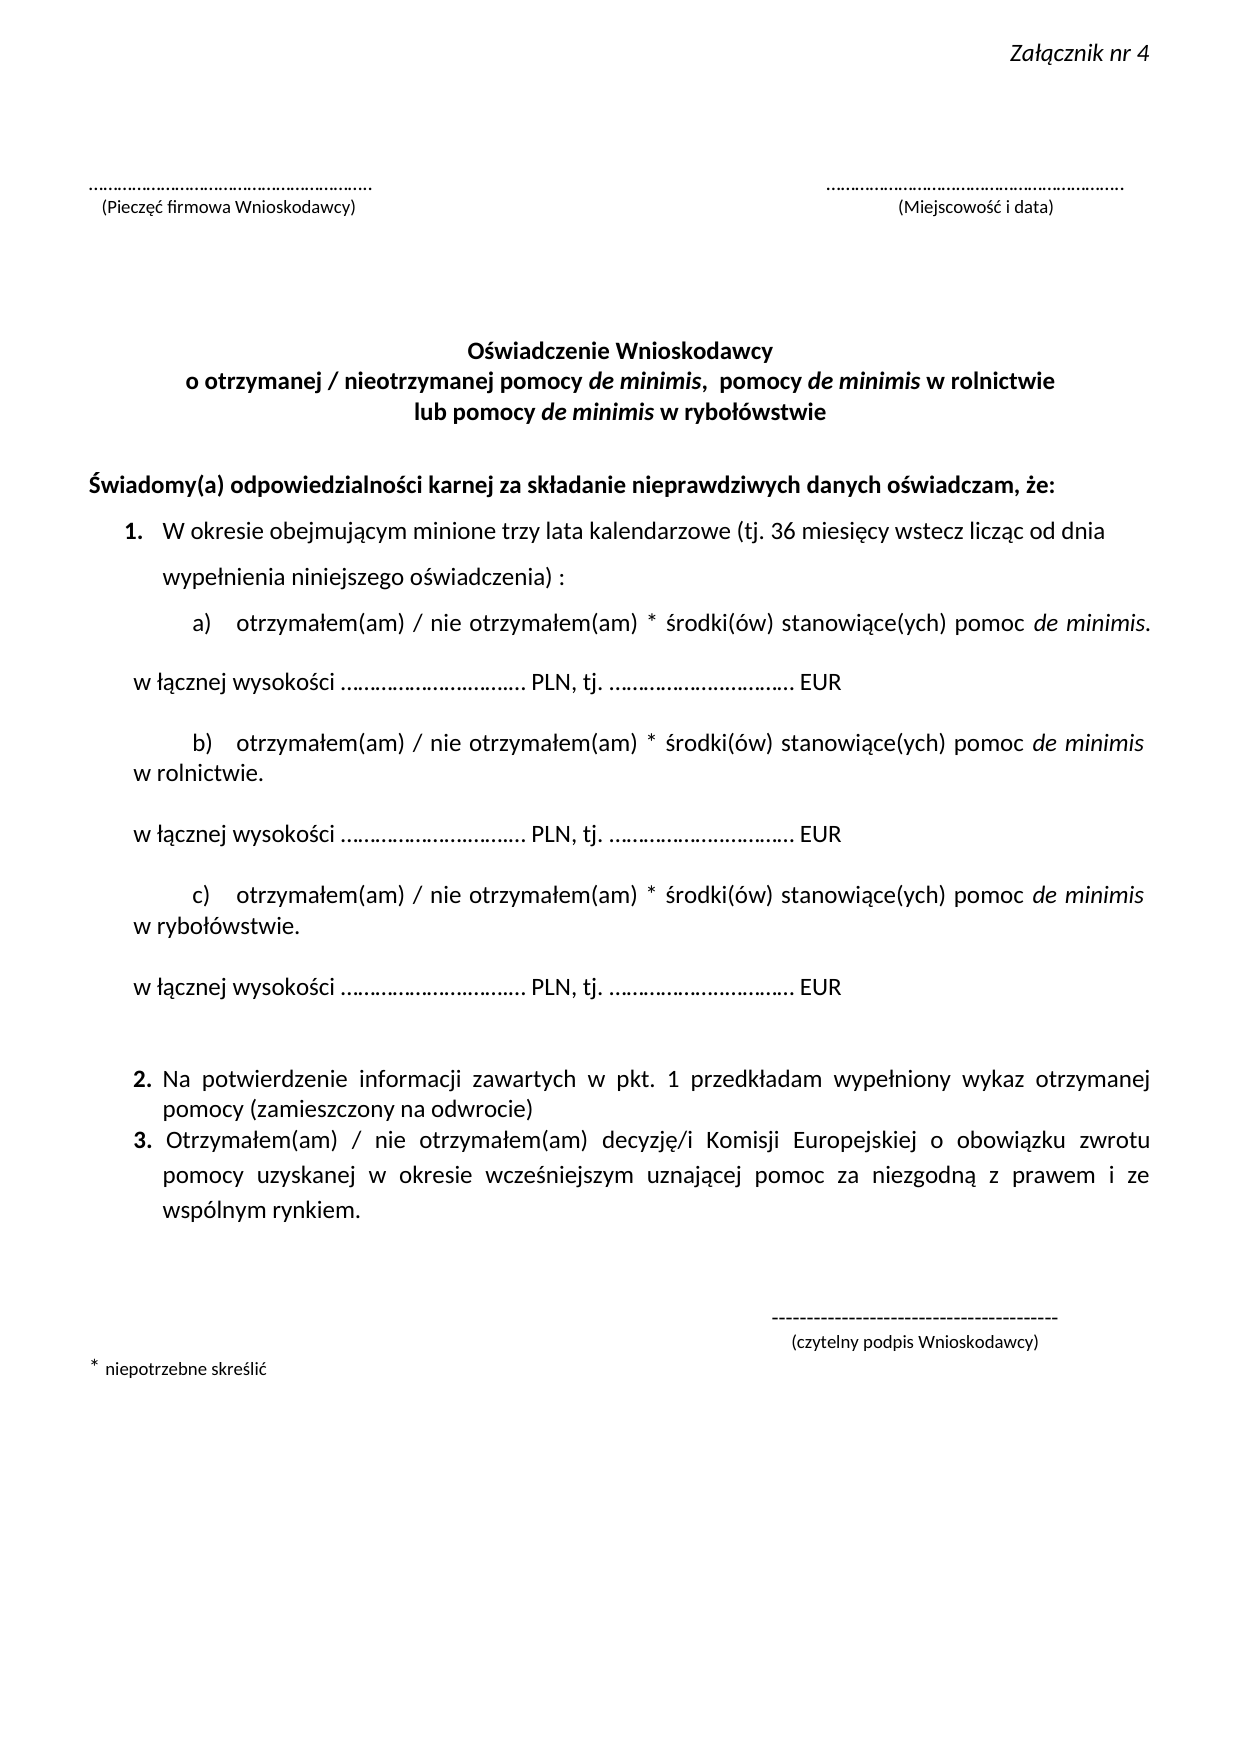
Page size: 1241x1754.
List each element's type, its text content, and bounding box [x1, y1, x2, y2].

text w łącznej wysokości ………………….…….… PLN, tj. ………………..………… EUR [89, 666, 1152, 697]
text 3. Otrzymałem(am) / nie otrzymałem(am) decyzję/i Komisji Europejskiej o obowiązku zwrotu pomocy uzyskanej w okresie wcześniejszym uznającej pomoc za niezgodną z prawem i ze wspólnym rynkiem. [133, 1124, 1152, 1224]
text a) otrzymałem(am) / nie otrzymałem(am) * środki(ów) stanowiące(ych) pomoc de minimis. [192, 607, 1152, 666]
text ----------------------------------------- [605, 1303, 1152, 1331]
list W okresie obejmującym minione trzy lata kalendarzowe (tj. 36 miesięcy wstecz licząc od dnia wypełnienia niniejszego oświadczenia) : [124, 515, 1152, 592]
text w łącznej wysokości ………………….…….… PLN, tj. ………………..………… EUR [89, 971, 1152, 1002]
text c) otrzymałem(am) / nie otrzymałem(am) * środki(ów) stanowiące(ych) pomoc de minimis w rybołówstwie. [133, 880, 1152, 941]
text Świadomy(a) odpowiedzialności karnej za składanie nieprawdziwych danych oświadczam, że: [89, 469, 1152, 500]
text (Pieczęć firmowa Wnioskodawcy) (Miejscowość i data) [89, 195, 1152, 218]
text Oświadczenie Wnioskodawcy [89, 335, 1152, 366]
text w łącznej wysokości ………………….…….… PLN, tj. ………………..………… EUR [89, 819, 1152, 849]
text ………………………………………………….. …………………………………………………….. [89, 170, 1152, 195]
text lub pomocy de minimis w rybołówstwie [89, 396, 1152, 427]
text b) otrzymałem(am) / nie otrzymałem(am) * środki(ów) stanowiące(ych) pomoc de minimis w rolnictwie. [133, 727, 1152, 788]
text Załącznik nr 4 [89, 37, 1152, 68]
text (czytelny podpis Wnioskodawcy) [679, 1331, 1152, 1353]
list Na potwierdzenie informacji zawartych w pkt. 1 przedkładam wypełniony wykaz otrzymanej pomocy (zamieszczony na odwrocie) [133, 1063, 1152, 1124]
text * niepotrzebne skreślić [89, 1353, 1152, 1382]
text o otrzymanej / nieotrzymanej pomocy de minimis, pomocy de minimis w rolnictwie [89, 366, 1152, 396]
